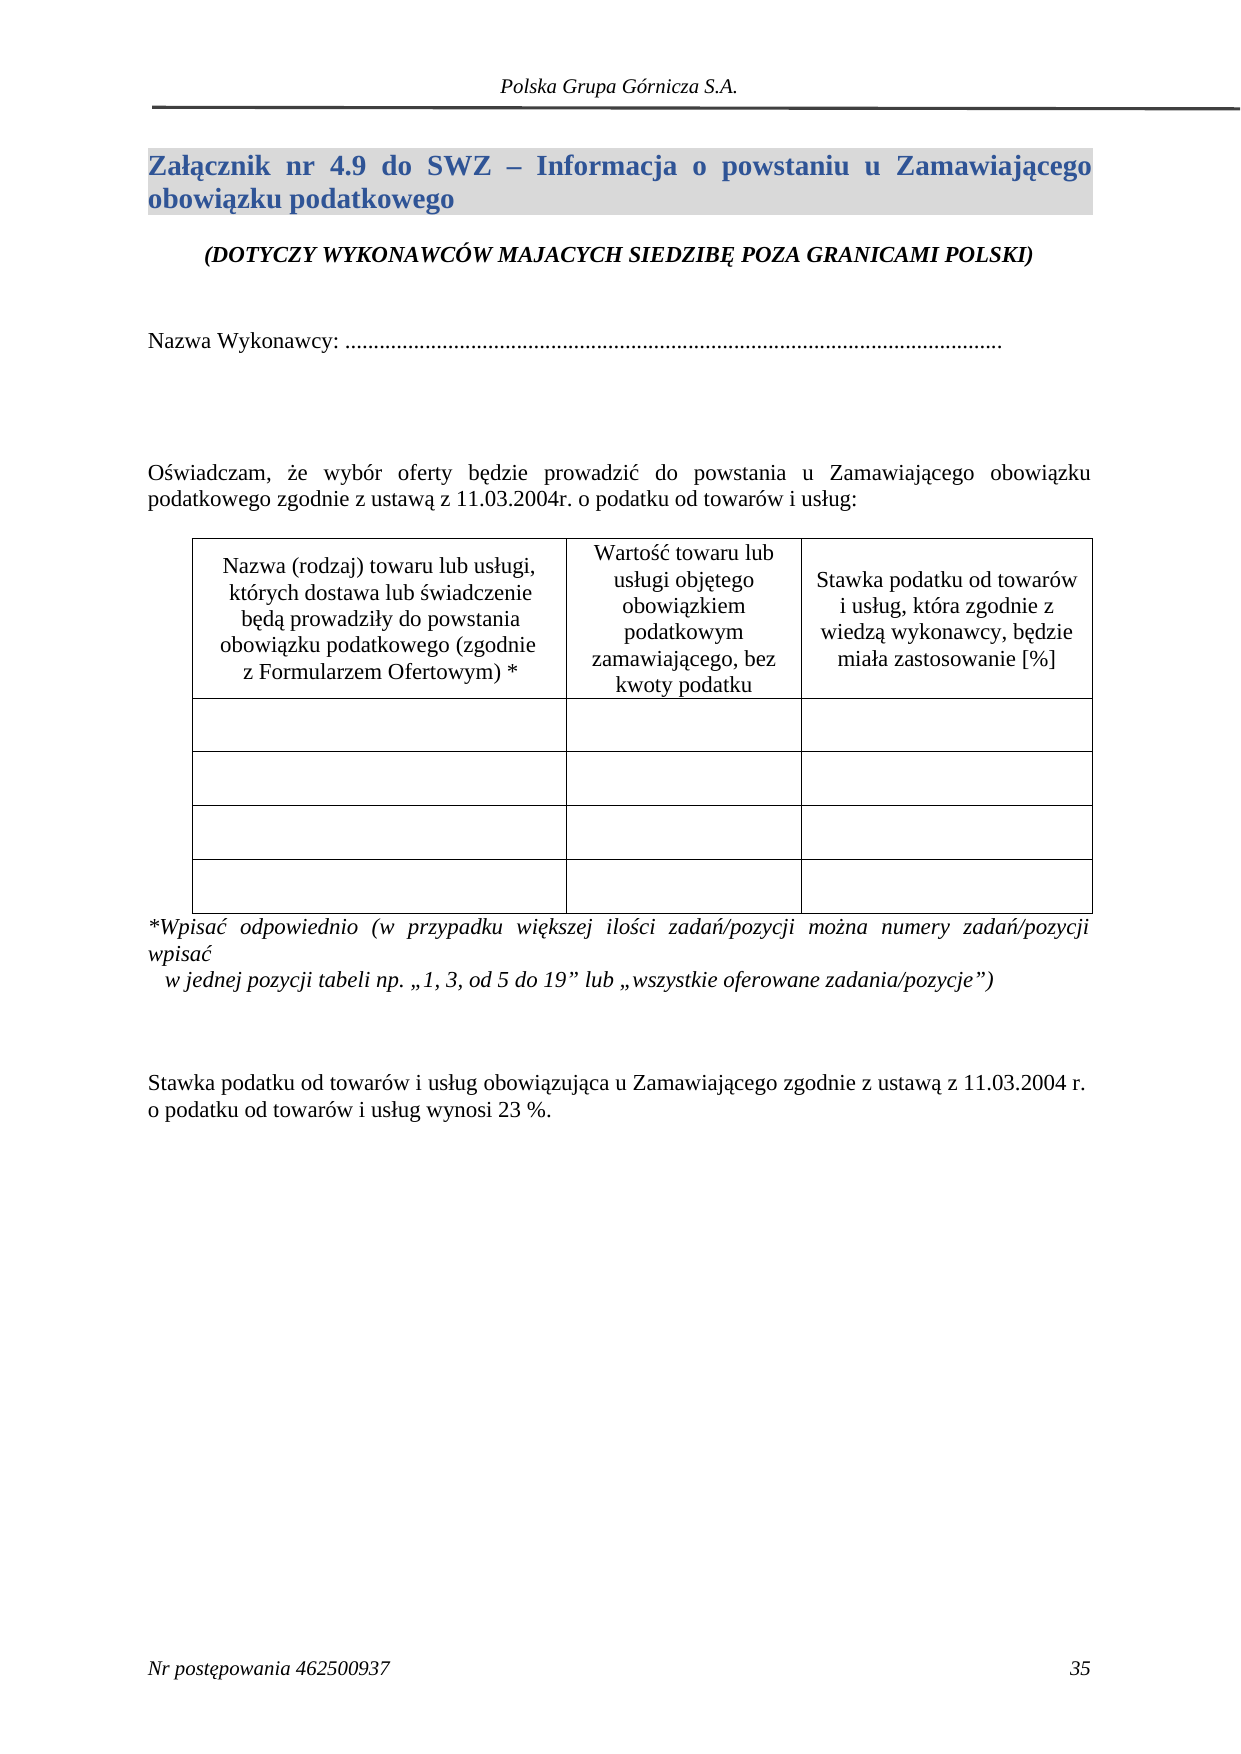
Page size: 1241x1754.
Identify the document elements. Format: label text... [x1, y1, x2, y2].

table_cell [567, 699, 801, 751]
table_header Wartość towaru lub usługi objętego obowiązkiem podatkowym zamawiającego, bez kwoty podatku [567, 539, 801, 697]
table_header Stawka podatku od towarów i usług, która zgodnie z wiedzą wykonawcy, będzie miała zastosowanie [%] [802, 539, 1092, 697]
text Nazwa Wykonawcy: ................................................................................................................... [148, 327, 1093, 354]
table_cell [802, 860, 1092, 912]
text Stawka podatku od towarów i usług obowiązująca u Zamawiającego zgodnie z ustawą z 11.03.2004 r. o podatku od towarów i usług wynosi 23 %. [148, 1069, 1093, 1122]
table_cell [802, 699, 1092, 751]
table_cell [193, 752, 566, 805]
table_cell [193, 699, 566, 751]
table_cell [802, 752, 1092, 805]
table_header Nazwa (rodzaj) towaru lub usługi, których dostawa lub świadczenie będą prowadziły do powstania obowiązku podatkowego (zgodnie z Formularzem Ofertowym) * [193, 539, 566, 697]
table_cell [193, 806, 566, 859]
table_cell [802, 806, 1092, 859]
text (DOTYCZY WYKONAWCÓW MAJACYCH SIEDZIBĘ POZA GRANICAMI POLSKI) [133, 241, 1093, 267]
table_cell [567, 752, 801, 805]
table_cell [567, 806, 801, 859]
subtitle Załącznik nr 4.9 do SWZ – Informacja o powstaniu u Zamawiającego obowiązku podatkowego [148, 148, 1093, 215]
text Oświadczam, że wybór oferty będzie prowadzić do powstania u Zamawiającego obowiązku podatkowego zgodnie z ustawą z 11.03.2004r. o podatku od towarów i usług: [148, 459, 1093, 512]
text *Wpisać odpowiednio (w przypadku większej ilości zadań/pozycji można numery zadań/pozycji wpisać w jednej pozycji tabeli np. „1, 3, od 5 do 19” lub „wszystkie oferowane zadania/pozycje”) [148, 913, 1093, 992]
table_cell [193, 860, 566, 912]
table_cell [567, 860, 801, 912]
